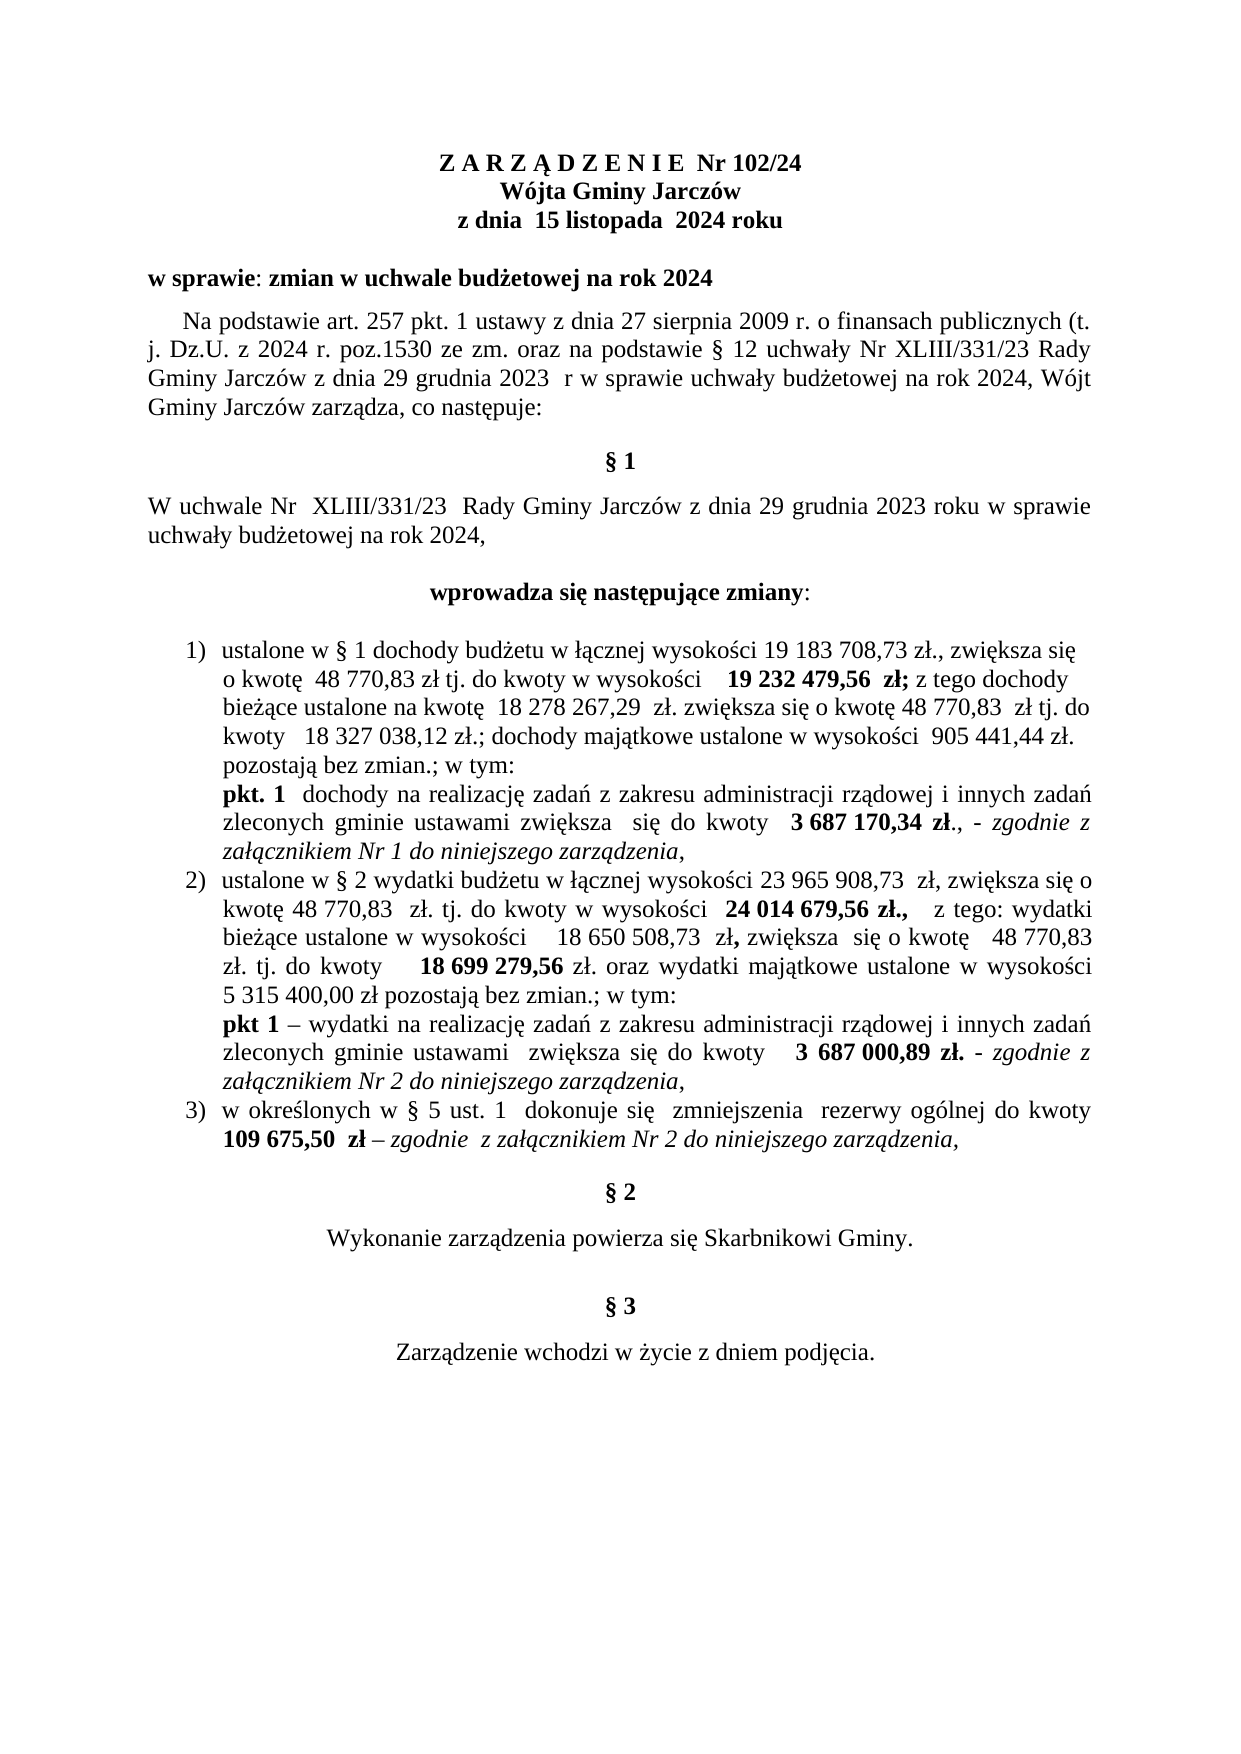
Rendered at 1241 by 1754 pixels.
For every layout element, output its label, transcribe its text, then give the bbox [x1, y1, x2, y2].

list pkt. 1 dochody na realizację zadań z zakresu administracji rządowej i innych zadań zleconych gminie ustawami zwiększa się do kwoty 3 687 170,34 zł., - zgodnie z załącznikiem Nr 1 do niniejszego zarządzenia, [223, 779, 1093, 865]
text Na podstawie art. 257 pkt. 1 ustawy z dnia 27 sierpnia 2009 r. o finansach publicznych (t. j. Dz.U. z 2024 r. poz.1530 ze zm. oraz na podstawie § 12 uchwały Nr XLIII/331/23 Rady Gminy Jarczów z dnia 29 grudnia 2023 r w sprawie uchwały budżetowej na rok 2024, Wójt Gminy Jarczów zarządza, co następuje: [148, 306, 1093, 421]
text § 3 [148, 1291, 1093, 1320]
text w sprawie: zmian w uchwale budżetowej na rok 2024 [148, 263, 1093, 291]
text Wójta Gminy Jarczów [148, 176, 1093, 205]
list ustalone w § 1 dochody budżetu w łącznej wysokości 19 183 708,73 zł., zwiększa się o kwotę 48 770,83 zł tj. do kwoty w wysokości 19 232 479,56 zł; z tego dochody bieżące ustalone na kwotę 18 278 267,29 zł. zwiększa się o kwotę 48 770,83 zł tj. do kwoty 18 327 038,12 zł.; dochody majątkowe ustalone w wysokości 905 441,44 zł. pozostają bez zmian.; w tym: [185, 635, 1093, 779]
list w określonych w § 5 ust. 1 dokonuje się zmniejszenia rezerwy ogólnej do kwoty 109 675,50 zł – zgodnie z załącznikiem Nr 2 do niniejszego zarządzenia, [185, 1095, 1093, 1152]
text W uchwale Nr XLIII/331/23 Rady Gminy Jarczów z dnia 29 grudnia 2023 roku w sprawie uchwały budżetowej na rok 2024, [148, 491, 1093, 549]
text Wykonanie zarządzenia powierza się Skarbnikowi Gminy. [148, 1223, 1093, 1252]
text § 2 [148, 1177, 1093, 1206]
text Zarządzenie wchodzi w życie z dniem podjęcia. [148, 1337, 1093, 1365]
text wprowadza się następujące zmiany: [148, 577, 1093, 606]
list ustalone w § 2 wydatki budżetu w łącznej wysokości 23 965 908,73 zł, zwiększa się o kwotę 48 770,83 zł. tj. do kwoty w wysokości 24 014 679,56 zł., z tego: wydatki bieżące ustalone w wysokości 18 650 508,73 zł, zwiększa się o kwotę 48 770,83 zł. tj. do kwoty 18 699 279,56 zł. oraz wydatki majątkowe ustalone w wysokości 5 315 400,00 zł pozostają bez zmian.; w tym: [185, 865, 1093, 1009]
list pkt 1 – wydatki na realizację zadań z zakresu administracji rządowej i innych zadań zleconych gminie ustawami zwiększa się do kwoty 3 687 000,89 zł. - zgodnie z załącznikiem Nr 2 do niniejszego zarządzenia, [223, 1009, 1093, 1095]
text § 1 [148, 446, 1093, 474]
text z dnia 15 listopada 2024 roku [148, 205, 1093, 234]
text Z A R Z Ą D Z E N I E Nr 102/24 [148, 148, 1093, 176]
